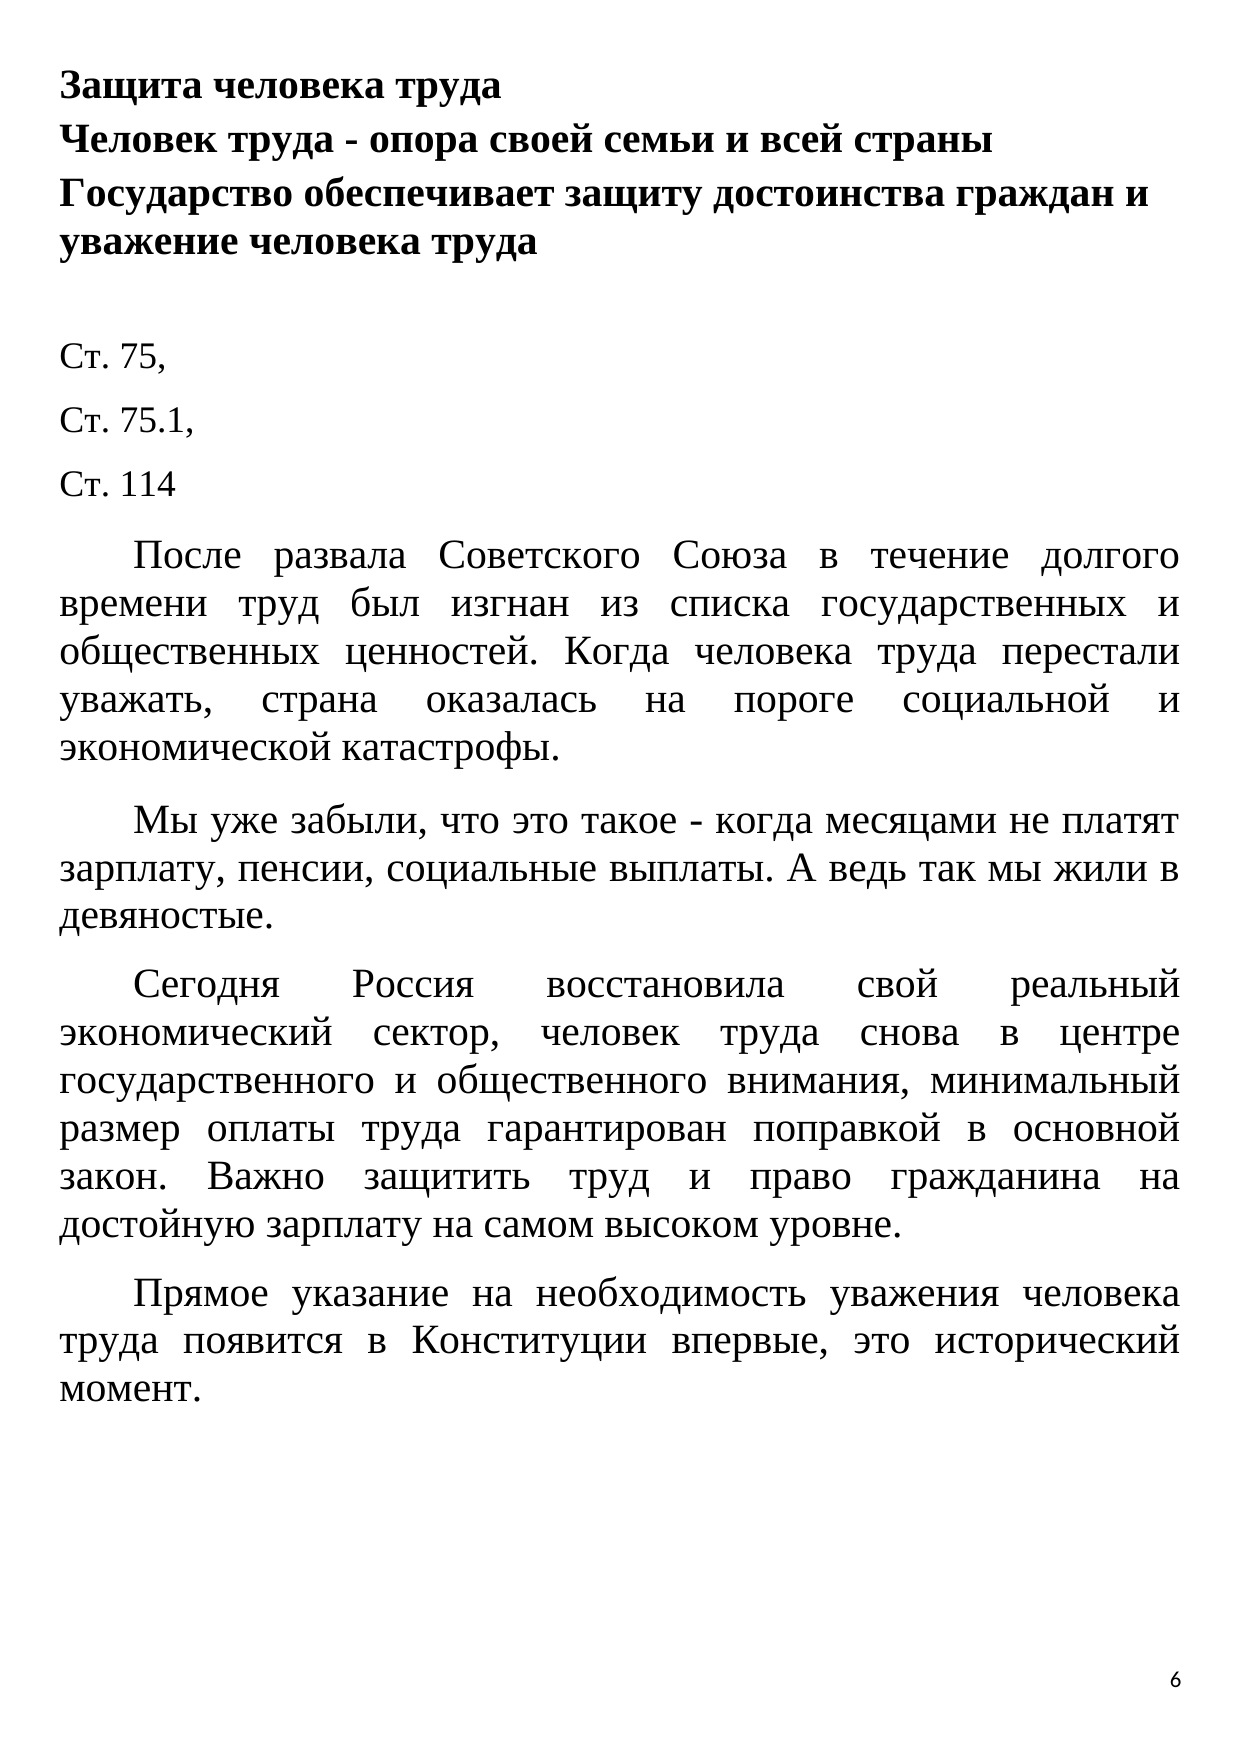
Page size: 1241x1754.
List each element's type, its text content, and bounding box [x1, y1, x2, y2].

text Прямое указание на необходимость уважения человека труда появится в Конституции впервые, это исторический момент. [59, 1267, 1181, 1411]
subtitle Человек труда - опора своей семьи и всей страны [59, 113, 1181, 161]
subtitle Государство обеспечивает защиту достоинства граждан и уважение человека труда [59, 167, 1181, 263]
subtitle Защита человека труда [59, 59, 1181, 107]
text Сегодня Россия восстановила свой реальный экономический сектор, человек труда снова в центре государственного и общественного внимания, минимальный размер оплаты труда гарантирован поправкой в основной закон. Важно защитить труд и право гражданина на достойную зарплату на самом высоком уровне. [59, 959, 1181, 1246]
text Ст. 75.1, [59, 397, 1181, 441]
text После развала Советского Союза в течение долгого времени труд был изгнан из списка государственных и общественных ценностей. Когда человека труда перестали уважать, страна оказалась на пороге социальной и экономической катастрофы. [59, 529, 1181, 769]
text Ст. 75, [59, 333, 1181, 377]
text Ст. 114 [59, 461, 1181, 504]
text Мы уже забыли, что это такое - когда месяцами не платят зарплату, пенсии, социальные выплаты. А ведь так мы жили в девяностые. [59, 794, 1181, 938]
